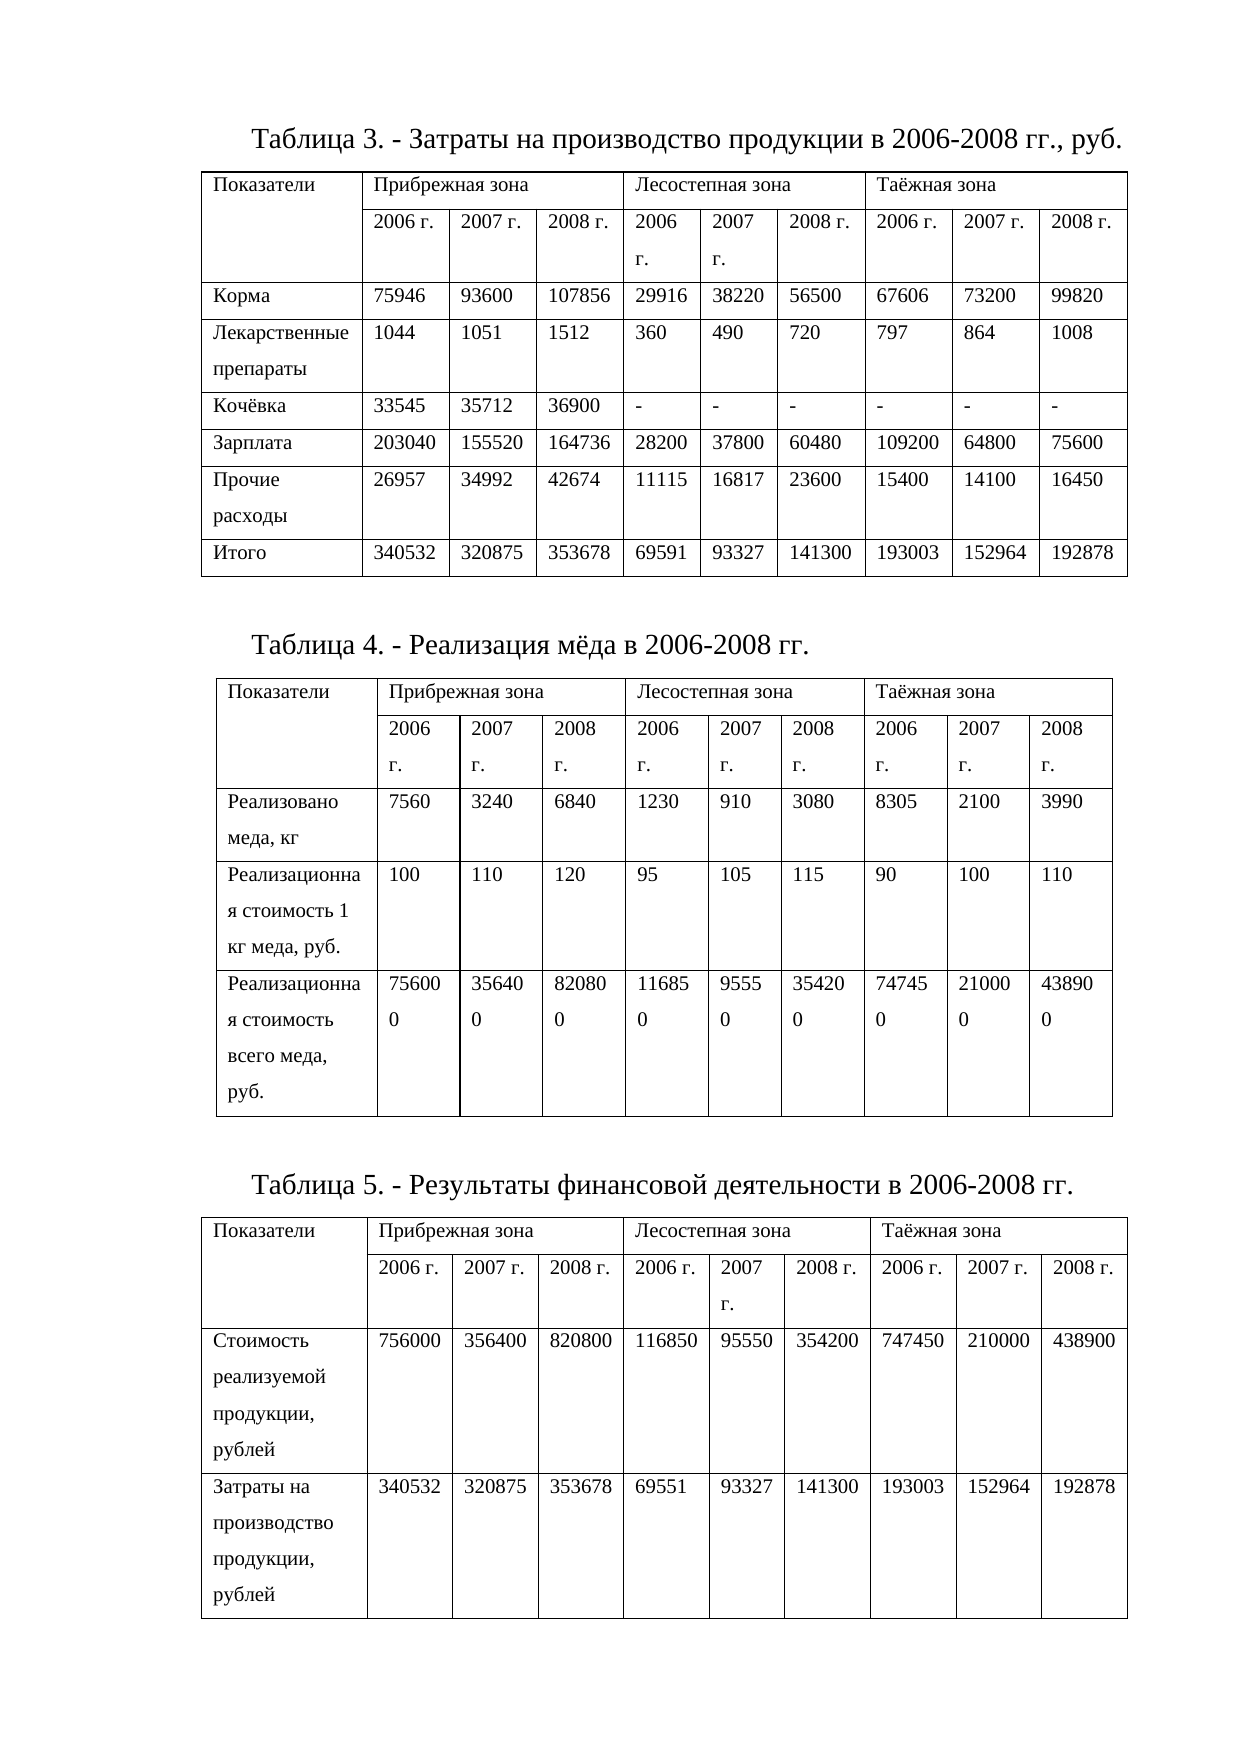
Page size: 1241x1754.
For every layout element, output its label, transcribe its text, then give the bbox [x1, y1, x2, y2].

table_cell . [778, 210, 865, 282]
table_cell 23600 [778, 467, 865, 539]
table_cell 340532 [363, 540, 449, 576]
table_cell 353678 [537, 540, 623, 576]
table_cell Стоимость реализуемой продукции, рублей [202, 1329, 367, 1473]
table_cell 73200 [953, 283, 1039, 319]
table_cell 193003 [866, 540, 952, 576]
table_cell 116850 [626, 971, 708, 1116]
table_cell 35712 [450, 393, 536, 429]
table_cell 1008 [1040, 320, 1127, 392]
table_cell . [948, 716, 1029, 788]
table_cell 93327 [710, 1474, 784, 1618]
table_cell . [782, 716, 864, 788]
table_cell 90 [865, 862, 947, 970]
table_cell Реализационная стоимость меда, руб. [217, 862, 377, 970]
table_header Таёжная зона [865, 679, 1112, 715]
table_cell 110 [1030, 862, 1112, 970]
table_cell 115 [782, 862, 864, 970]
table_cell . [1040, 210, 1127, 282]
table_cell 110 [461, 862, 542, 970]
table_cell 8305 [865, 789, 947, 861]
table_cell 354200 [785, 1329, 870, 1473]
table_cell 164736 [537, 430, 623, 466]
table_cell 354200 [782, 971, 864, 1116]
table_cell 95550 [710, 1329, 784, 1473]
table_header Показатели [202, 1218, 367, 1327]
table_cell . [624, 210, 700, 282]
text Таблица 5. - Результаты финансовой деятельности в 2006-2008 гг. [177, 1167, 1152, 1200]
table_cell 33545 [363, 393, 449, 429]
table_cell 490 [701, 320, 777, 392]
table_cell . [624, 1255, 709, 1327]
table_cell . [953, 210, 1039, 282]
table_cell 56500 [778, 283, 865, 319]
table_cell Кочёвка [202, 393, 362, 429]
table_cell 356400 [461, 971, 542, 1116]
table_cell 192878 [1040, 540, 1127, 576]
table_cell . [537, 210, 623, 282]
table_cell 141300 [778, 540, 865, 576]
table_cell 14100 [953, 467, 1039, 539]
table_cell 67606 [866, 283, 952, 319]
table_cell - [866, 393, 952, 429]
table_header Лесостепная зона [626, 679, 864, 715]
table_cell . [957, 1255, 1041, 1327]
table_cell 747450 [865, 971, 947, 1116]
table_cell 320875 [453, 1474, 538, 1618]
table_cell . [710, 1255, 784, 1327]
table_header Прибрежная зона [363, 173, 623, 208]
table_cell 210000 [948, 971, 1029, 1116]
table_cell Итого [202, 540, 362, 576]
table_cell - [624, 393, 700, 429]
table_cell - [953, 393, 1039, 429]
table_cell 192878 [1042, 1474, 1127, 1618]
table_cell 193003 [871, 1474, 956, 1618]
table_cell 7560 [378, 789, 459, 861]
text Таблица 4. - Реализация мёда в 2006-2008 гг. [177, 627, 1152, 661]
table_cell 100 [948, 862, 1029, 970]
table_cell 95 [626, 862, 708, 970]
table_cell 105 [709, 862, 781, 970]
table_cell 2100 [948, 789, 1029, 861]
table_cell 152964 [953, 540, 1039, 576]
table_cell 203040 [363, 430, 449, 466]
table_cell Реализационная стоимость всего меда, руб. [217, 971, 377, 1116]
table_header Лесостепная зона [624, 173, 865, 208]
table_cell Прочие расходы [202, 467, 362, 539]
table_cell 747450 [871, 1329, 956, 1473]
table_cell 210000 [957, 1329, 1041, 1473]
table_cell 720 [778, 320, 865, 392]
table_cell 38220 [701, 283, 777, 319]
table_header Лесостепная зона [624, 1218, 870, 1254]
table_cell . [543, 716, 625, 788]
table_cell 15400 [866, 467, 952, 539]
table_cell 1512 [537, 320, 623, 392]
table_cell 438900 [1042, 1329, 1127, 1473]
table_cell 152964 [957, 1474, 1041, 1618]
table_cell 340532 [368, 1474, 452, 1618]
table_cell 99820 [1040, 283, 1127, 319]
table_cell . [539, 1255, 623, 1327]
table_header Прибрежная зона [368, 1218, 623, 1254]
table_cell . [701, 210, 777, 282]
table_cell 820800 [543, 971, 625, 1116]
table_header Показатели [202, 173, 362, 282]
table_cell 69591 [624, 540, 700, 576]
table_cell 116850 [624, 1329, 709, 1473]
table_cell 37800 [701, 430, 777, 466]
table_cell 60480 [778, 430, 865, 466]
table_cell 3990 [1030, 789, 1112, 861]
table_cell Реализовано меда, кг [217, 789, 377, 861]
table_cell 1044 [363, 320, 449, 392]
table_cell 95550 [709, 971, 781, 1116]
table_header Таёжная зона [871, 1218, 1127, 1254]
table_cell . [363, 210, 449, 282]
table_cell 75946 [363, 283, 449, 319]
table_cell 797 [866, 320, 952, 392]
table_cell . [453, 1255, 538, 1327]
table_cell 1051 [450, 320, 536, 392]
table_cell 3240 [461, 789, 542, 861]
table_cell 93600 [450, 283, 536, 319]
table_cell 93327 [701, 540, 777, 576]
table_cell - [701, 393, 777, 429]
table_cell . [709, 716, 781, 788]
table_cell . [1042, 1255, 1127, 1327]
table_cell . [368, 1255, 452, 1327]
table_cell 100 [378, 862, 459, 970]
table_cell . [871, 1255, 956, 1327]
table_cell 69551 [624, 1474, 709, 1618]
table_cell 28200 [624, 430, 700, 466]
table_cell . [785, 1255, 870, 1327]
table_cell 820800 [539, 1329, 623, 1473]
table_cell 141300 [785, 1474, 870, 1618]
table_cell 320875 [450, 540, 536, 576]
table_cell 16450 [1040, 467, 1127, 539]
table_cell . [866, 210, 952, 282]
table_cell . [378, 716, 459, 788]
table_cell - [1040, 393, 1127, 429]
table_cell 64800 [953, 430, 1039, 466]
table_cell 42674 [537, 467, 623, 539]
table_cell . [1030, 716, 1112, 788]
table_cell 107856 [537, 283, 623, 319]
table_cell 3080 [782, 789, 864, 861]
table_cell Лекарственные препараты [202, 320, 362, 392]
table_cell 155520 [450, 430, 536, 466]
table_cell 11115 [624, 467, 700, 539]
table_cell 120 [543, 862, 625, 970]
table_cell 6840 [543, 789, 625, 861]
table_cell 360 [624, 320, 700, 392]
table_cell . [626, 716, 708, 788]
table_cell 864 [953, 320, 1039, 392]
table_cell 910 [709, 789, 781, 861]
table_cell 356400 [453, 1329, 538, 1473]
table_cell 109200 [866, 430, 952, 466]
table_cell . [450, 210, 536, 282]
table_cell 353678 [539, 1474, 623, 1618]
table_cell 29916 [624, 283, 700, 319]
table_cell 16817 [701, 467, 777, 539]
table_cell 1230 [626, 789, 708, 861]
table_cell Зарплата [202, 430, 362, 466]
table_header Прибрежная зона [378, 679, 625, 715]
table_cell Корма [202, 283, 362, 319]
table_cell 756000 [378, 971, 459, 1116]
table_cell 75600 [1040, 430, 1127, 466]
table_cell . [461, 716, 542, 788]
table_cell 756000 [368, 1329, 452, 1473]
table_cell . [865, 716, 947, 788]
text Таблица 3. - Затраты на производство продукции в 2006-2008 гг., руб. [177, 121, 1152, 154]
table_cell 34992 [450, 467, 536, 539]
table_cell Затраты на производство продукции, рублей [202, 1474, 367, 1618]
table_cell 26957 [363, 467, 449, 539]
table_header Показатели [217, 679, 377, 788]
table_header Таёжная зона [866, 173, 1127, 208]
table_cell 438900 [1030, 971, 1112, 1116]
table_cell 36900 [537, 393, 623, 429]
table_cell - [778, 393, 865, 429]
